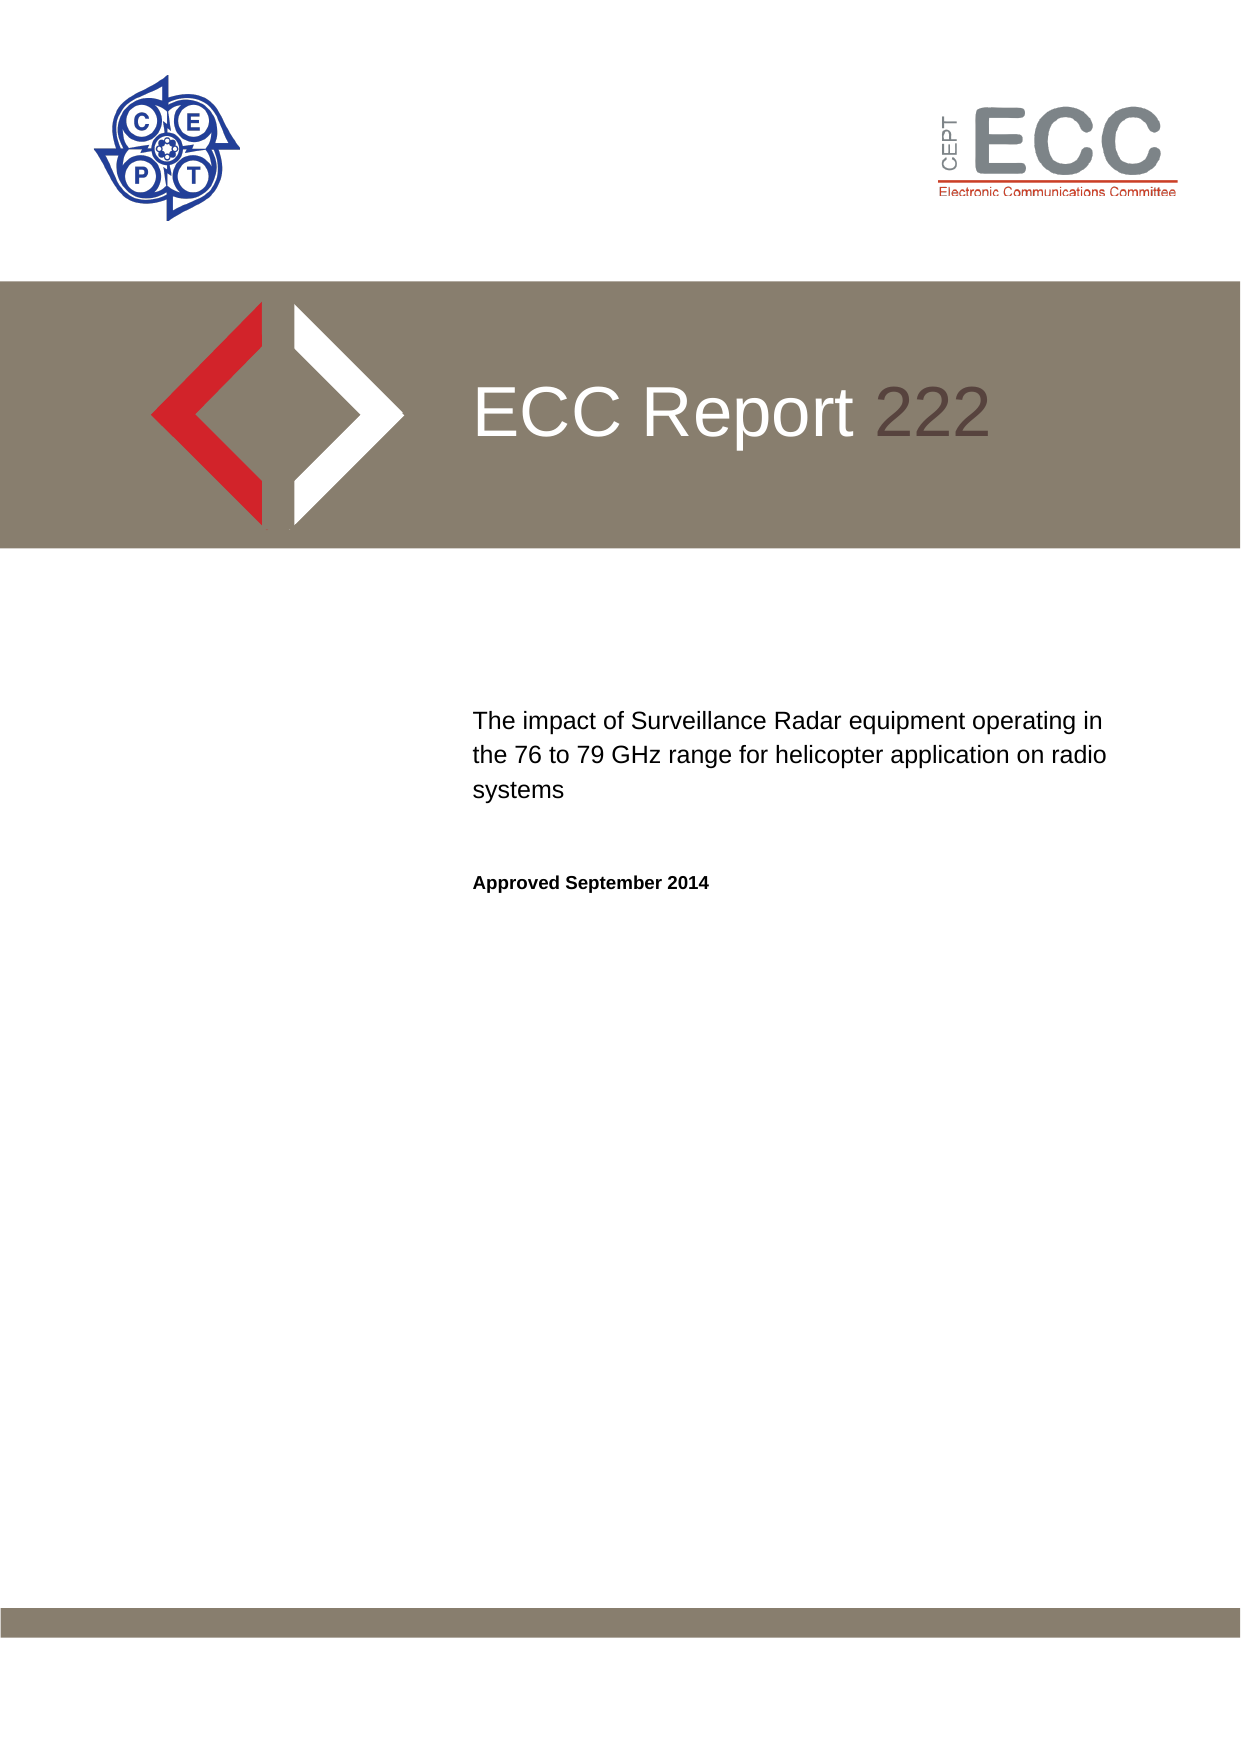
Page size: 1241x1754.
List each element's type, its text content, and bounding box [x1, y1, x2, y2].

title Approved September 2014 [472, 872, 1122, 893]
title The impact of Surveillance Radar equipment operating in the 76 to 79 GHz range for helicopter application on radio systems [472, 706, 1122, 804]
